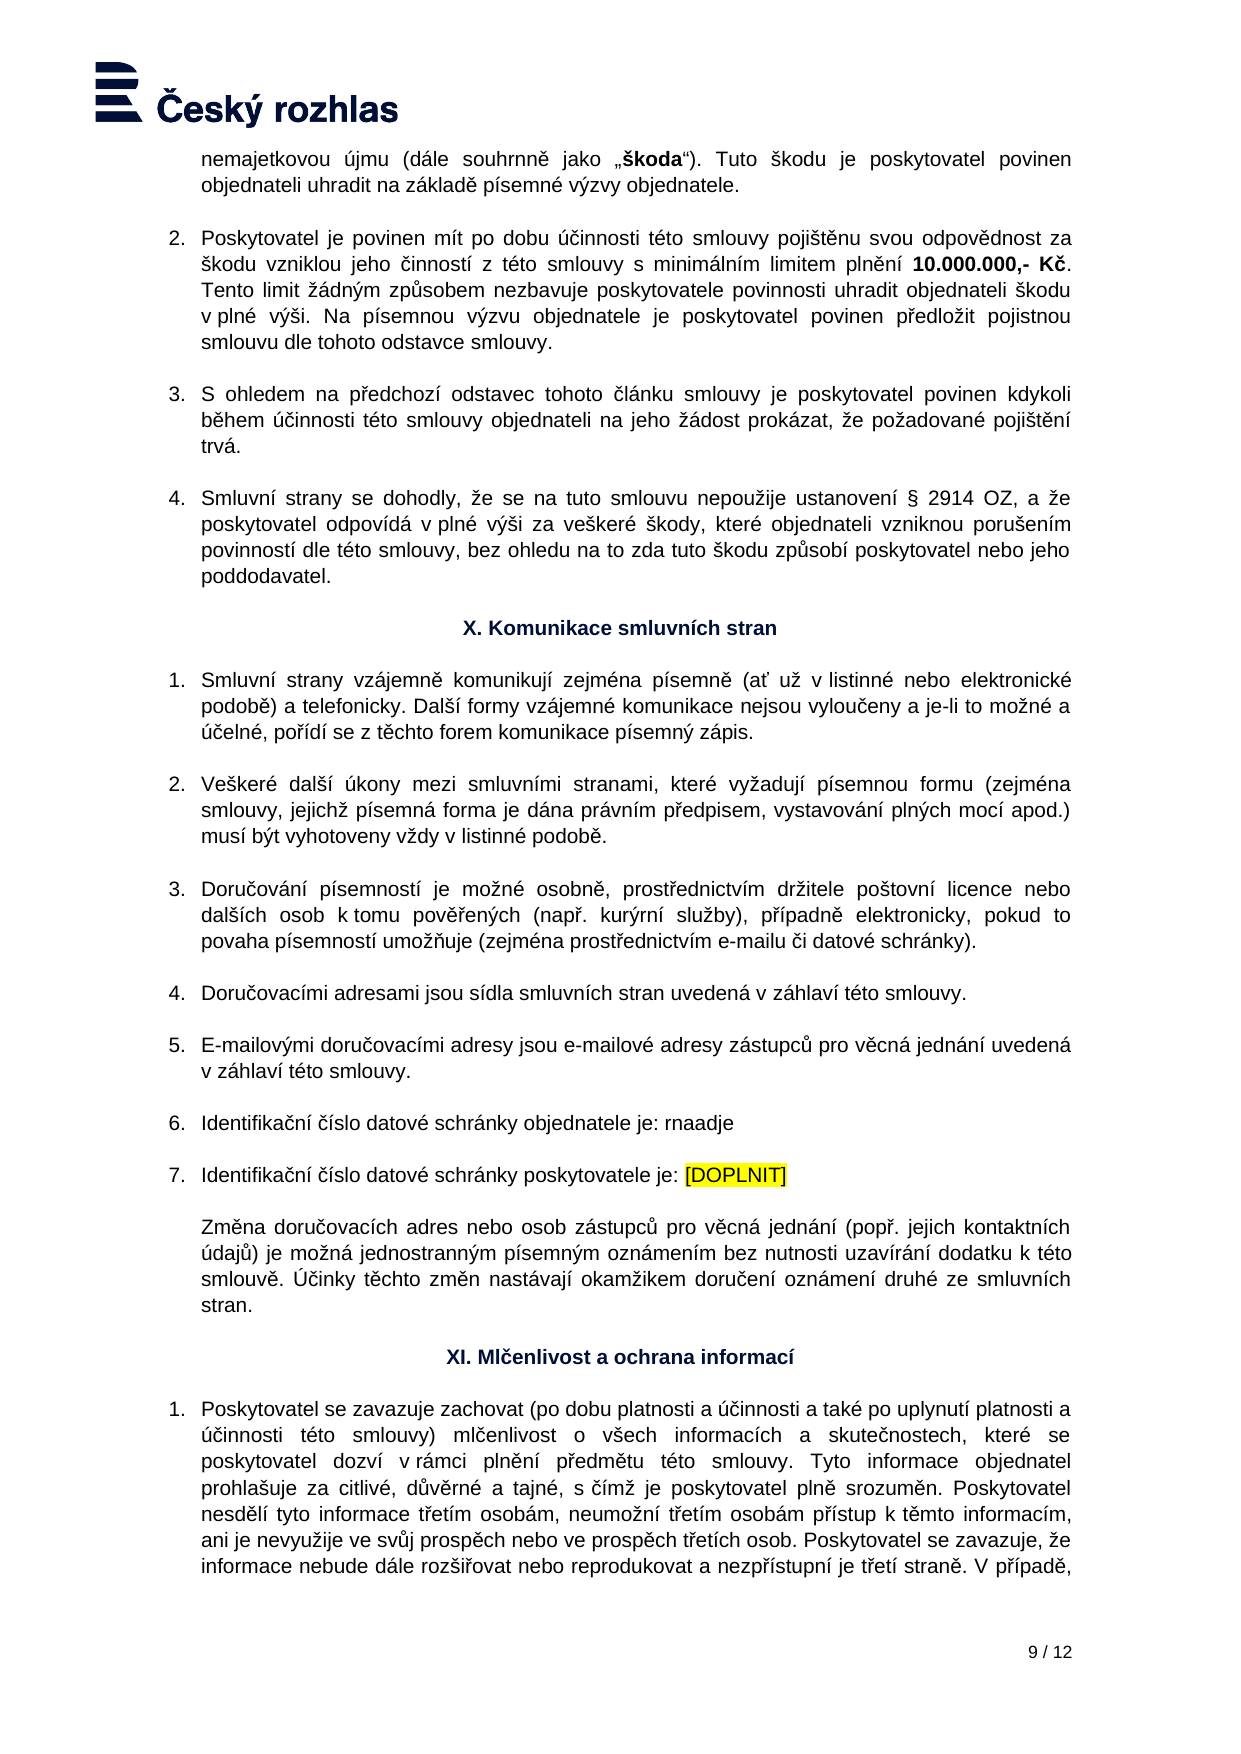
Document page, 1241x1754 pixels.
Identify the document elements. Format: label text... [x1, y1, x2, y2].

list S ohledem na předchozí odstavec tohoto článku smlouvy je poskytovatel povinen kdykoli během účinnosti této smlouvy objednateli na jeho žádost prokázat, že požadované pojištění trvá. [168, 380, 1072, 458]
subtitle Komunikace smluvních stran [168, 615, 1072, 641]
list Změna doručovacích adres nebo osob zástupců pro věcná jednání (popř. jejich kontaktních údajů) je možná jednostranným písemným oznámením bez nutnosti uzavírání dodatku k této smlouvě. Účinky těchto změn nastávají okamžikem doručení oznámení druhé ze smluvních stran. [201, 1214, 1072, 1318]
list Poskytovatel je povinen mít po dobu účinnosti této smlouvy pojištěnu svou odpovědnost za škodu vzniklou jeho činností z této smlouvy s minimálním limitem plnění 10.000.000,- Kč. Tento limit žádným způsobem nezbavuje poskytovatele povinnosti uhradit objednateli škodu v plné výši. Na písemnou výzvu objednatele je poskytovatel povinen předložit pojistnou smlouvu dle tohoto odstavce smlouvy. [168, 224, 1072, 354]
subtitle Mlčenlivost a ochrana informací [168, 1344, 1072, 1370]
list E-mailovými doručovacími adresy jsou e-mailové adresy zástupců pro věcná jednání uvedená v záhlaví této smlouvy. [168, 1031, 1072, 1083]
list Doručovacími adresami jsou sídla smluvních stran uvedená v záhlaví této smlouvy. [168, 979, 1072, 1005]
picture [95, 62, 398, 128]
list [168, 146, 1072, 198]
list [168, 1396, 1072, 1578]
list Identifikační číslo datové schránky poskytovatele je: [DOPLNIT] [168, 1162, 1072, 1188]
list Veškeré další úkony mezi smluvními stranami, které vyžadují písemnou formu (zejména smlouvy, jejichž písemná forma je dána právním předpisem, vystavování plných mocí apod.) musí být vyhotoveny vždy v listinné podobě. [168, 771, 1072, 849]
list Identifikační číslo datové schránky objednatele je: rnaadje [168, 1109, 1072, 1136]
list Smluvní strany se dohodly, že se na tuto smlouvu nepoužije ustanovení § 2914 OZ, a že poskytovatel odpovídá v plné výši za veškeré škody, které objednateli vzniknou porušením povinností dle této smlouvy, bez ohledu na to zda tuto škodu způsobí poskytovatel nebo jeho poddodavatel. [168, 484, 1072, 589]
list Smluvní strany vzájemně komunikují zejména písemně (ať už v listinné nebo elektronické podobě) a telefonicky. Další formy vzájemné komunikace nejsou vyloučeny a je-li to možné a účelné, pořídí se z těchto forem komunikace písemný zápis. [168, 667, 1072, 745]
list Doručování písemností je možné osobně, prostřednictvím držitele poštovní licence nebo dalších osob k tomu pověřených (např. kurýrní služby), případně elektronicky, pokud to povaha písemností umožňuje (zejména prostřednictvím e-mailu či datové schránky). [168, 875, 1072, 953]
